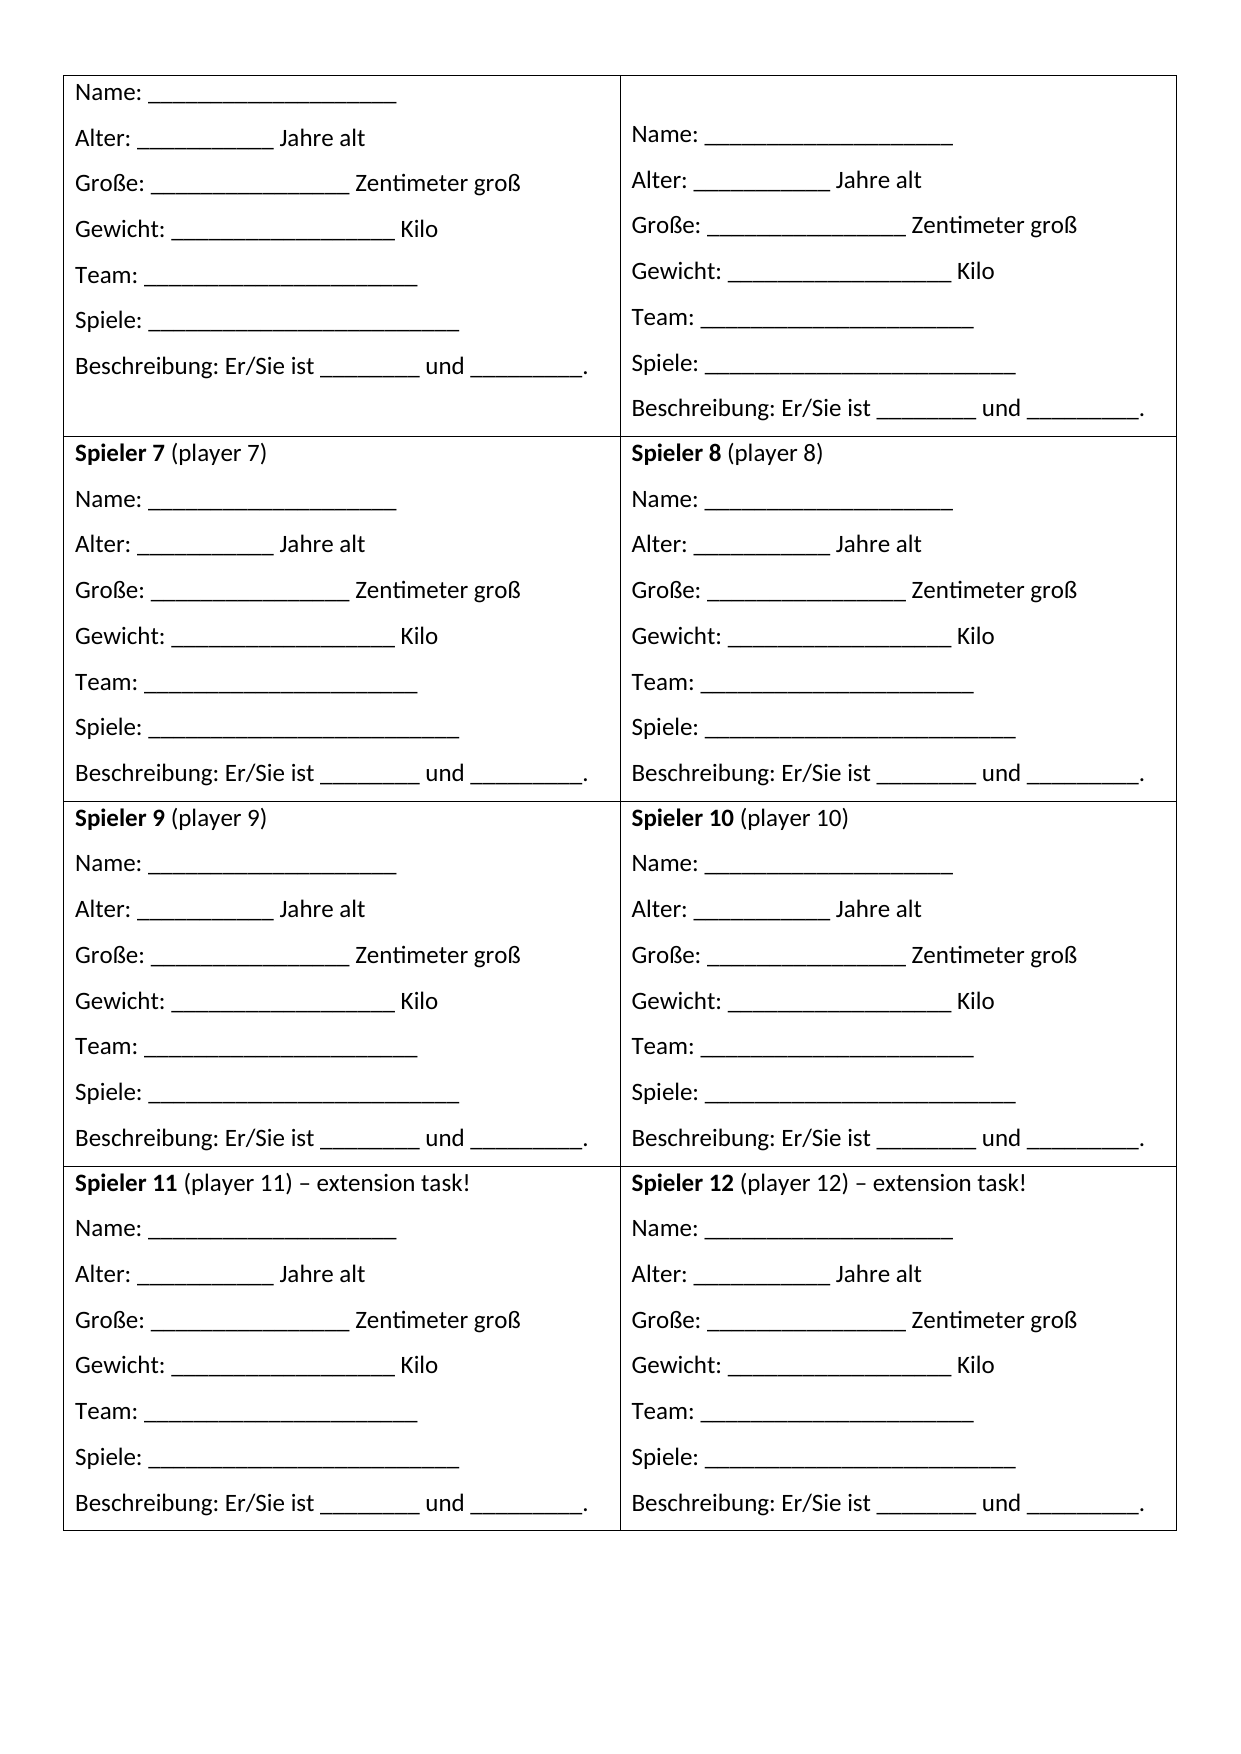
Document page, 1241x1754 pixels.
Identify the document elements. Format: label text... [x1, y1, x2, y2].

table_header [621, 76, 1176, 436]
table_cell Spieler 7 (player 7) Name: ____________________ Alter: ___________ Jahre alt Große: ________________ Zentimeter groß Gewicht: __________________ Kilo Team: ______________________ Spiele: _________________________ Beschreibung: Er/Sie ist ________ und _________. [64, 437, 620, 801]
table_cell Spieler 8 (player 8) Name: ____________________ Alter: ___________ Jahre alt Große: ________________ Zentimeter groß Gewicht: __________________ Kilo Team: ______________________ Spiele: _________________________ Beschreibung: Er/Sie ist ________ und _________. [621, 437, 1176, 801]
table_cell Spieler 11 (player 11) – extension task! Name: ____________________ Alter: ___________ Jahre alt Große: ________________ Zentimeter groß Gewicht: __________________ Kilo Team: ______________________ Spiele: _________________________ Beschreibung: Er/Sie ist ________ und _________. [64, 1167, 620, 1530]
table_cell Spieler 10 (player 10) Name: ____________________ Alter: ___________ Jahre alt Große: ________________ Zentimeter groß Gewicht: __________________ Kilo Team: ______________________ Spiele: _________________________ Beschreibung: Er/Sie ist ________ und _________. [621, 802, 1176, 1166]
table_cell Spieler 12 (player 12) – extension task! Name: ____________________ Alter: ___________ Jahre alt Große: ________________ Zentimeter groß Gewicht: __________________ Kilo Team: ______________________ Spiele: _________________________ Beschreibung: Er/Sie ist ________ und _________. [621, 1167, 1176, 1530]
table_cell Spieler 9 (player 9) Name: ____________________ Alter: ___________ Jahre alt Große: ________________ Zentimeter groß Gewicht: __________________ Kilo Team: ______________________ Spiele: _________________________ Beschreibung: Er/Sie ist ________ und _________. [64, 802, 620, 1166]
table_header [64, 76, 620, 436]
